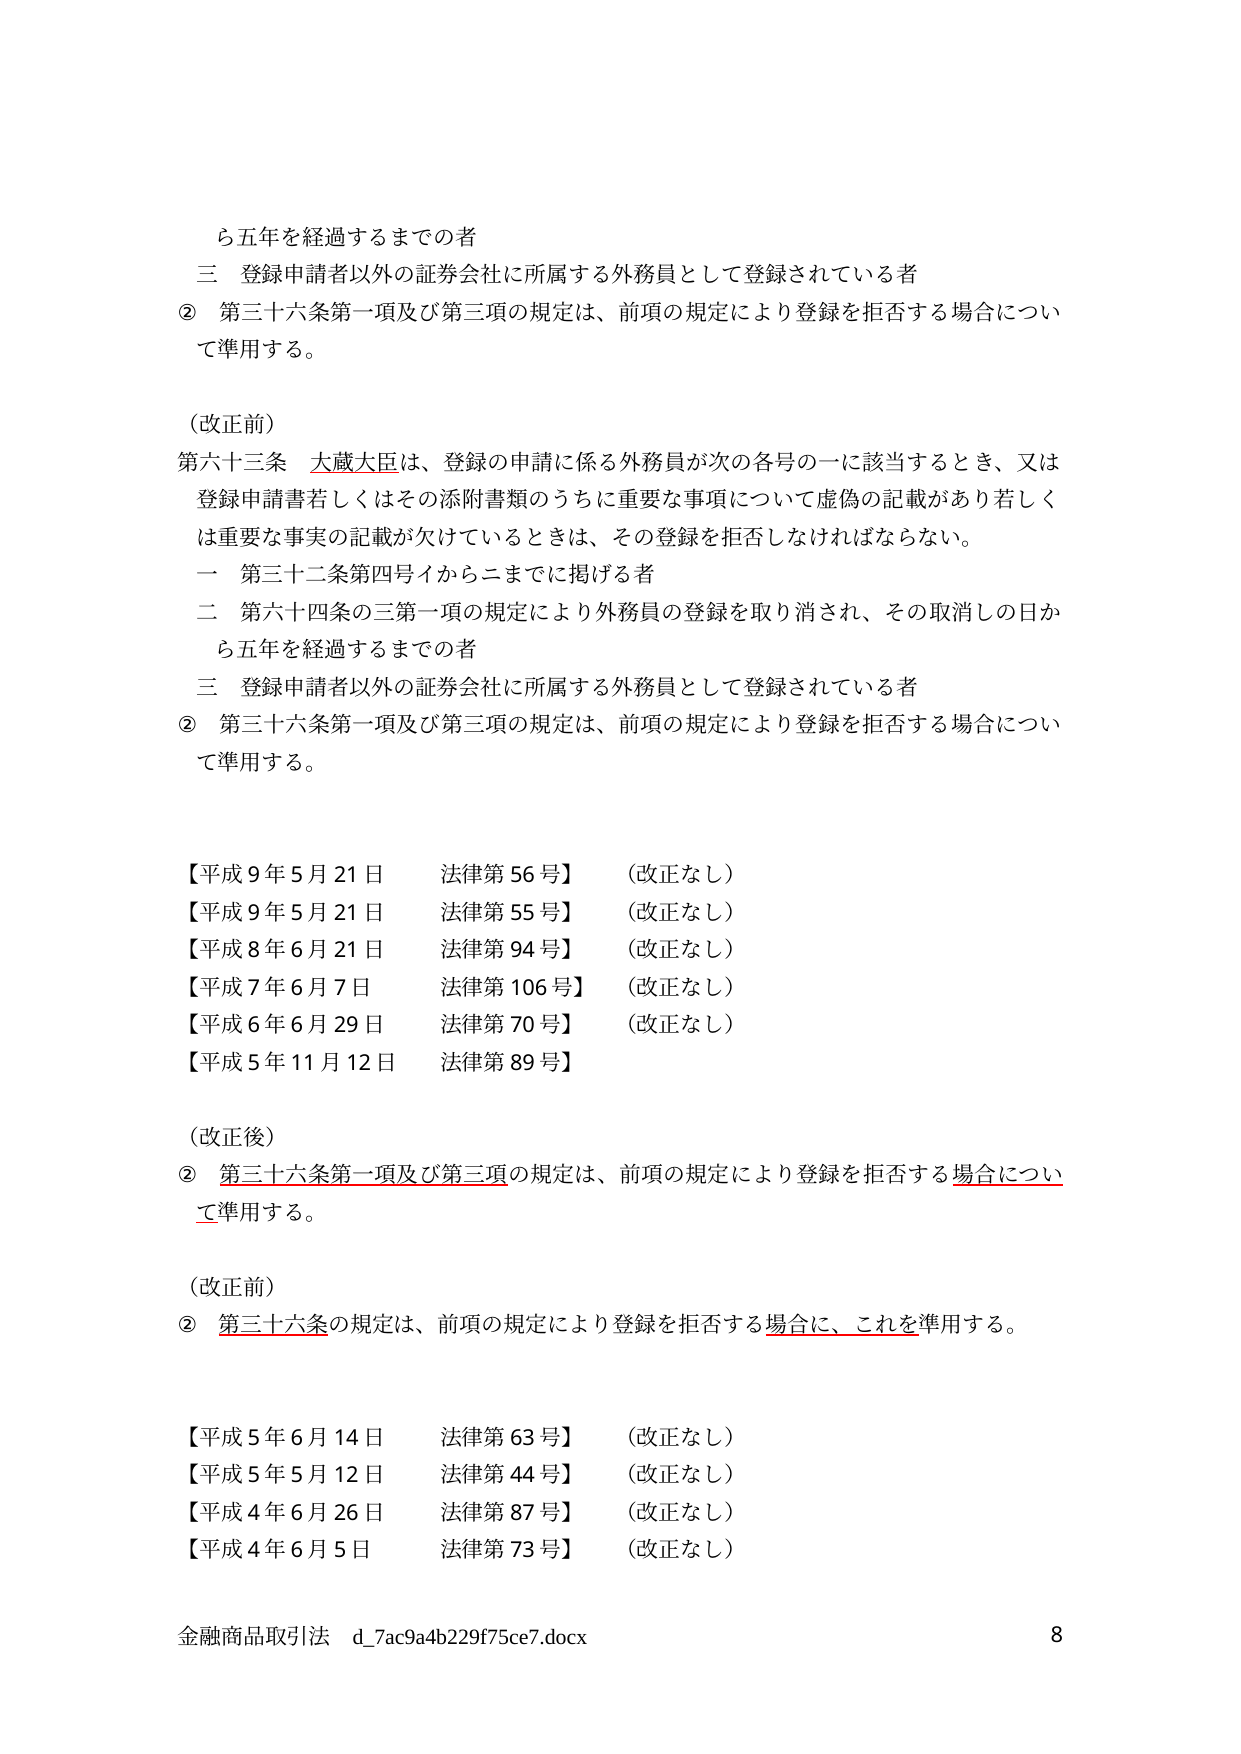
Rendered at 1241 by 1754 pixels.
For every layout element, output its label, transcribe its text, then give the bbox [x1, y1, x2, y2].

text 第六十三条 大蔵大臣は、登録の申請に係る外務員が次の各号の一に該当するとき、又は登録申請書若しくはその添附書類のうちに重要な事項について虚偽の記載があり若しくは重要な事実の記載が欠けているときは、その登録を拒否しなければならない。 [177, 442, 1063, 554]
text （改正前） [177, 404, 1063, 442]
text 三 登録申請者以外の証券会社に所属する外務員として登録されている者 [196, 254, 1063, 292]
text 【平成9年5月21日 法律第56号】 （改正なし） [177, 854, 1063, 892]
text 【平成9年5月21日 法律第55号】 （改正なし） [177, 892, 1063, 929]
text 【平成5年5月12日 法律第44号】 （改正なし） [177, 1454, 1063, 1492]
text （改正前） [177, 1267, 1063, 1304]
text ② 第三十六条の規定は、前項の規定により登録を拒否する場合に、これを準用する。 [177, 1304, 1063, 1342]
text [196, 217, 1063, 254]
text 三 登録申請者以外の証券会社に所属する外務員として登録されている者 [196, 667, 1063, 704]
text 【平成5年6月14日 法律第63号】 （改正なし） [177, 1417, 1063, 1454]
text 【平成8年6月21日 法律第94号】 （改正なし） [177, 929, 1063, 967]
text ② 第三十六条第一項及び第三項の規定は、前項の規定により登録を拒否する場合について準用する。 [177, 1154, 1063, 1229]
text ② 第三十六条第一項及び第三項の規定は、前項の規定により登録を拒否する場合について準用する。 [177, 292, 1063, 367]
text （改正後） [177, 1117, 1063, 1154]
text 二 第六十四条の三第一項の規定により外務員の登録を取り消され、その取消しの日から五年を経過するまでの者 [196, 592, 1063, 667]
text 【平成4年6月5日 法律第73号】 （改正なし） [177, 1529, 1063, 1567]
text 【平成6年6月29日 法律第70号】 （改正なし） [177, 1004, 1063, 1042]
text 【平成5年11月12日 法律第89号】 [177, 1042, 1063, 1079]
text 【平成4年6月26日 法律第87号】 （改正なし） [177, 1492, 1063, 1529]
text 一 第三十二条第四号イからニまでに掲げる者 [196, 554, 1063, 592]
text ② 第三十六条第一項及び第三項の規定は、前項の規定により登録を拒否する場合について準用する。 [177, 704, 1063, 779]
text 【平成7年6月7日 法律第106号】 （改正なし） [177, 967, 1063, 1004]
